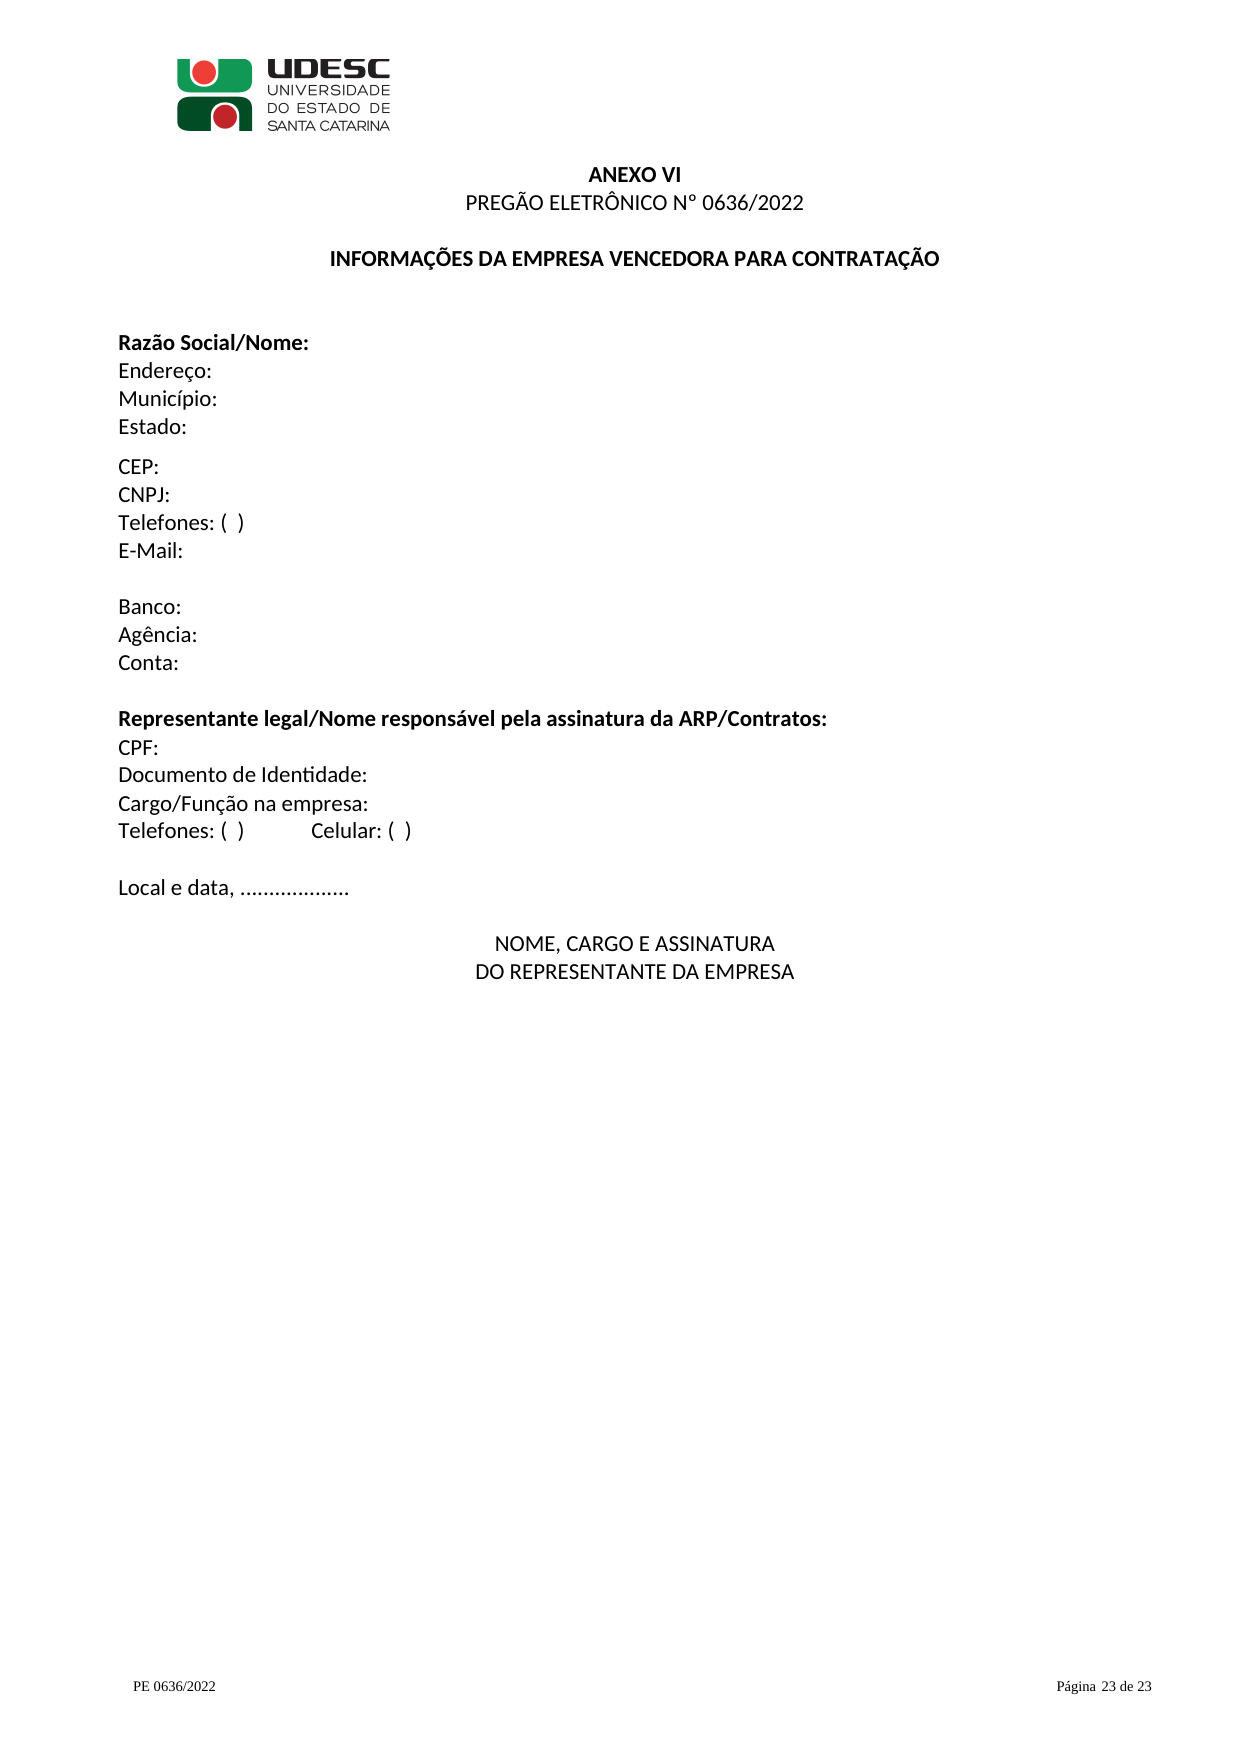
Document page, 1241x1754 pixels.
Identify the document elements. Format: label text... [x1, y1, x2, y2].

text Cargo/Função na empresa: [118, 789, 1152, 817]
text CNPJ: [118, 480, 1152, 508]
text NOME, CARGO E ASSINATURA [118, 929, 1152, 957]
text Telefones: ( ) Celular: ( ) [118, 817, 1152, 845]
text CEP: [118, 452, 1152, 480]
picture [177, 59, 390, 131]
text Banco: [118, 592, 1152, 621]
text Documento de Identidade: [118, 761, 1152, 789]
list INFORMAÇÕES DA EMPRESA VENCEDORA PARA CONTRATAÇÃO [118, 244, 1152, 272]
text CPF: [118, 733, 1152, 761]
text Conta: [118, 648, 1152, 677]
text Representante legal/Nome responsável pela assinatura da ARP/Contratos: [118, 704, 1152, 733]
text E-Mail: [118, 536, 1152, 564]
text Razão Social/Nome: [118, 328, 1152, 356]
text ANEXO VI [118, 160, 1152, 188]
text Município: [118, 384, 1152, 412]
text Local e data, ................... [118, 873, 1152, 901]
text DO REPRESENTANTE DA EMPRESA [118, 957, 1152, 985]
subtitle PREGÃO ELETRÔNICO Nº 0636/2022 [118, 188, 1152, 216]
text Telefones: ( ) [118, 508, 1152, 536]
text Endereço: [118, 356, 1152, 384]
text Estado: [118, 412, 1152, 440]
text Agência: [118, 621, 1152, 648]
